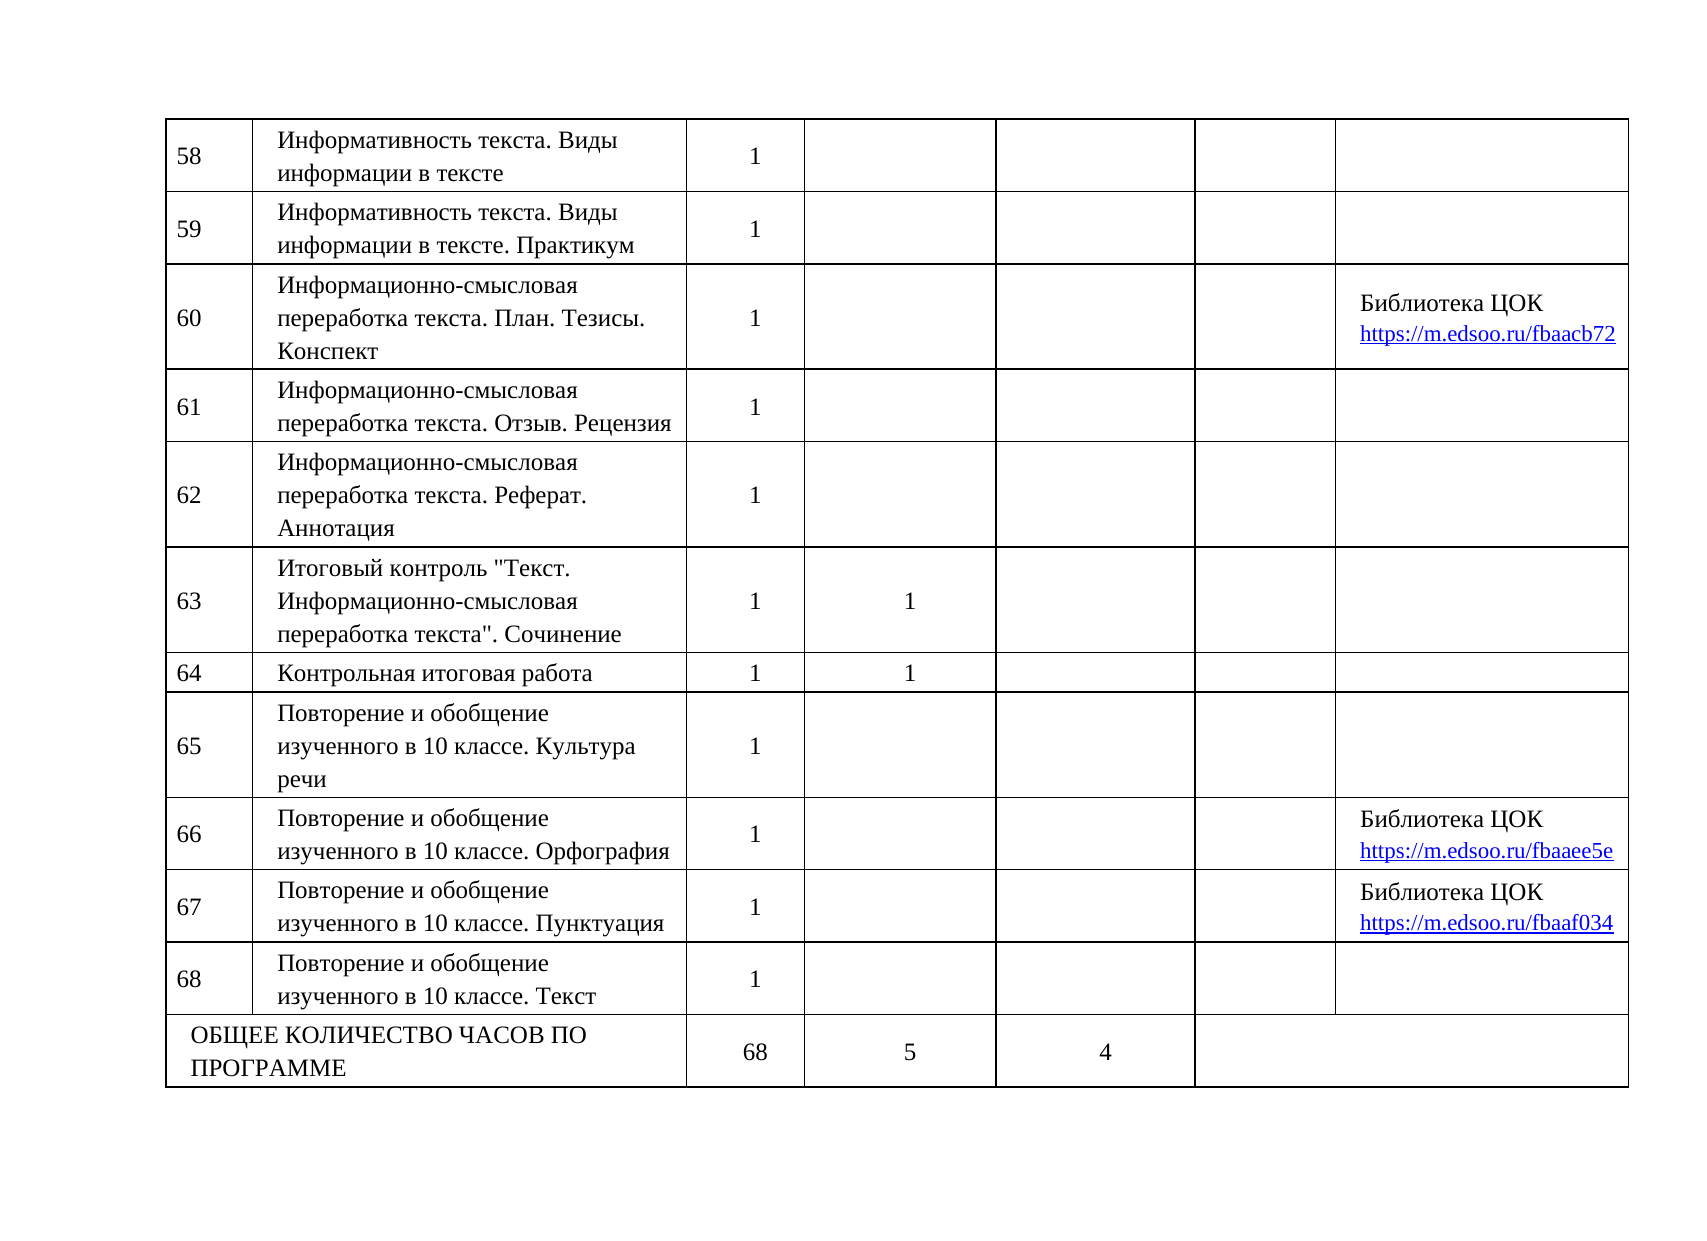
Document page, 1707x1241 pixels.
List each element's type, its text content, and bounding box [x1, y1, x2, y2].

table_cell 1 [687, 265, 804, 368]
table_cell Информационно-смысловая переработка текста. Отзыв. Рецензия [253, 370, 686, 441]
table_cell [805, 798, 995, 869]
table_cell 5 [805, 1015, 995, 1086]
table_cell 58 [167, 120, 252, 191]
table_cell Библиотека ЦОК https://m.edsoo.ru/fbaacb72 [1336, 265, 1628, 368]
table_cell 1 [687, 120, 804, 191]
table_cell [805, 870, 995, 941]
table_cell [1196, 192, 1335, 263]
table_cell 59 [167, 192, 252, 263]
table_cell [1196, 265, 1335, 368]
table_cell Библиотека ЦОК https://m.edsoo.ru/fbaaf034 [1336, 870, 1628, 941]
table_cell Информативность текста. Виды информации в тексте [253, 120, 686, 191]
table_cell 65 [167, 693, 252, 796]
table_cell [1336, 943, 1628, 1013]
table_cell [997, 548, 1194, 652]
table_cell [1196, 653, 1335, 691]
table_cell [805, 120, 995, 191]
table_cell 68 [687, 1015, 804, 1086]
table_cell 1 [687, 870, 804, 941]
table_cell 4 [997, 1015, 1194, 1086]
table_cell [1336, 442, 1628, 546]
table_cell [805, 442, 995, 546]
table_cell [1196, 442, 1335, 546]
table_cell Повторение и обобщение изученного в 10 классе. Орфография [253, 798, 686, 869]
table_cell [805, 265, 995, 368]
table_cell [1336, 653, 1628, 691]
table_cell [997, 653, 1194, 691]
table_cell 67 [167, 870, 252, 941]
table_cell 1 [687, 192, 804, 263]
table_cell [997, 798, 1194, 869]
table_cell 1 [805, 653, 995, 691]
table_cell [1196, 798, 1335, 869]
table_cell [997, 693, 1194, 796]
table_cell 61 [167, 370, 252, 441]
table_cell 66 [167, 798, 252, 869]
table_cell [1336, 693, 1628, 796]
table_cell 1 [687, 548, 804, 652]
table_cell [1196, 370, 1335, 441]
table_cell [997, 870, 1194, 941]
table_cell 60 [167, 265, 252, 368]
table_cell Итоговый контроль "Текст. Информационно-смысловая переработка текста". Сочинение [253, 548, 686, 652]
table_cell Информативность текста. Виды информации в тексте. Практикум [253, 192, 686, 263]
table_cell [1336, 548, 1628, 652]
table_cell [997, 370, 1194, 441]
table_cell 68 [167, 943, 252, 1013]
table_cell 1 [687, 693, 804, 796]
table_cell Библиотека ЦОК https://m.edsoo.ru/fbaaee5e [1336, 798, 1628, 869]
table_cell [1196, 943, 1335, 1013]
table_cell Информационно-смысловая переработка текста. План. Тезисы. Конспект [253, 265, 686, 368]
table_cell [1196, 693, 1335, 796]
table_cell [805, 693, 995, 796]
table_cell Повторение и обобщение изученного в 10 классе. Культура речи [253, 693, 686, 796]
table_cell 1 [687, 943, 804, 1013]
table_cell 1 [687, 370, 804, 441]
table_cell 1 [805, 548, 995, 652]
table_cell 64 [167, 653, 252, 691]
table_cell [1336, 192, 1628, 263]
table_cell [805, 192, 995, 263]
table_cell [1196, 870, 1335, 941]
table_cell [997, 943, 1194, 1013]
table_cell [1196, 548, 1335, 652]
table_cell [1196, 120, 1335, 191]
table_cell 62 [167, 442, 252, 546]
table_cell [997, 265, 1194, 368]
table_cell [805, 943, 995, 1013]
table_cell Повторение и обобщение изученного в 10 классе. Пунктуация [253, 870, 686, 941]
table_cell [997, 442, 1194, 546]
table_cell [997, 120, 1194, 191]
table_cell [997, 192, 1194, 263]
table_cell [1336, 120, 1628, 191]
table_cell 1 [687, 442, 804, 546]
table_cell [1336, 370, 1628, 441]
table_cell ОБЩЕЕ КОЛИЧЕСТВО ЧАСОВ ПО ПРОГРАММЕ [167, 1015, 686, 1086]
table_cell [805, 370, 995, 441]
table_cell Повторение и обобщение изученного в 10 классе. Текст [253, 943, 686, 1013]
table_cell 63 [167, 548, 252, 652]
table_cell Контрольная итоговая работа [253, 653, 686, 691]
table_cell [1196, 1015, 1628, 1086]
table_cell 1 [687, 653, 804, 691]
table_cell 1 [687, 798, 804, 869]
table_cell Информационно-смысловая переработка текста. Реферат. Аннотация [253, 442, 686, 546]
